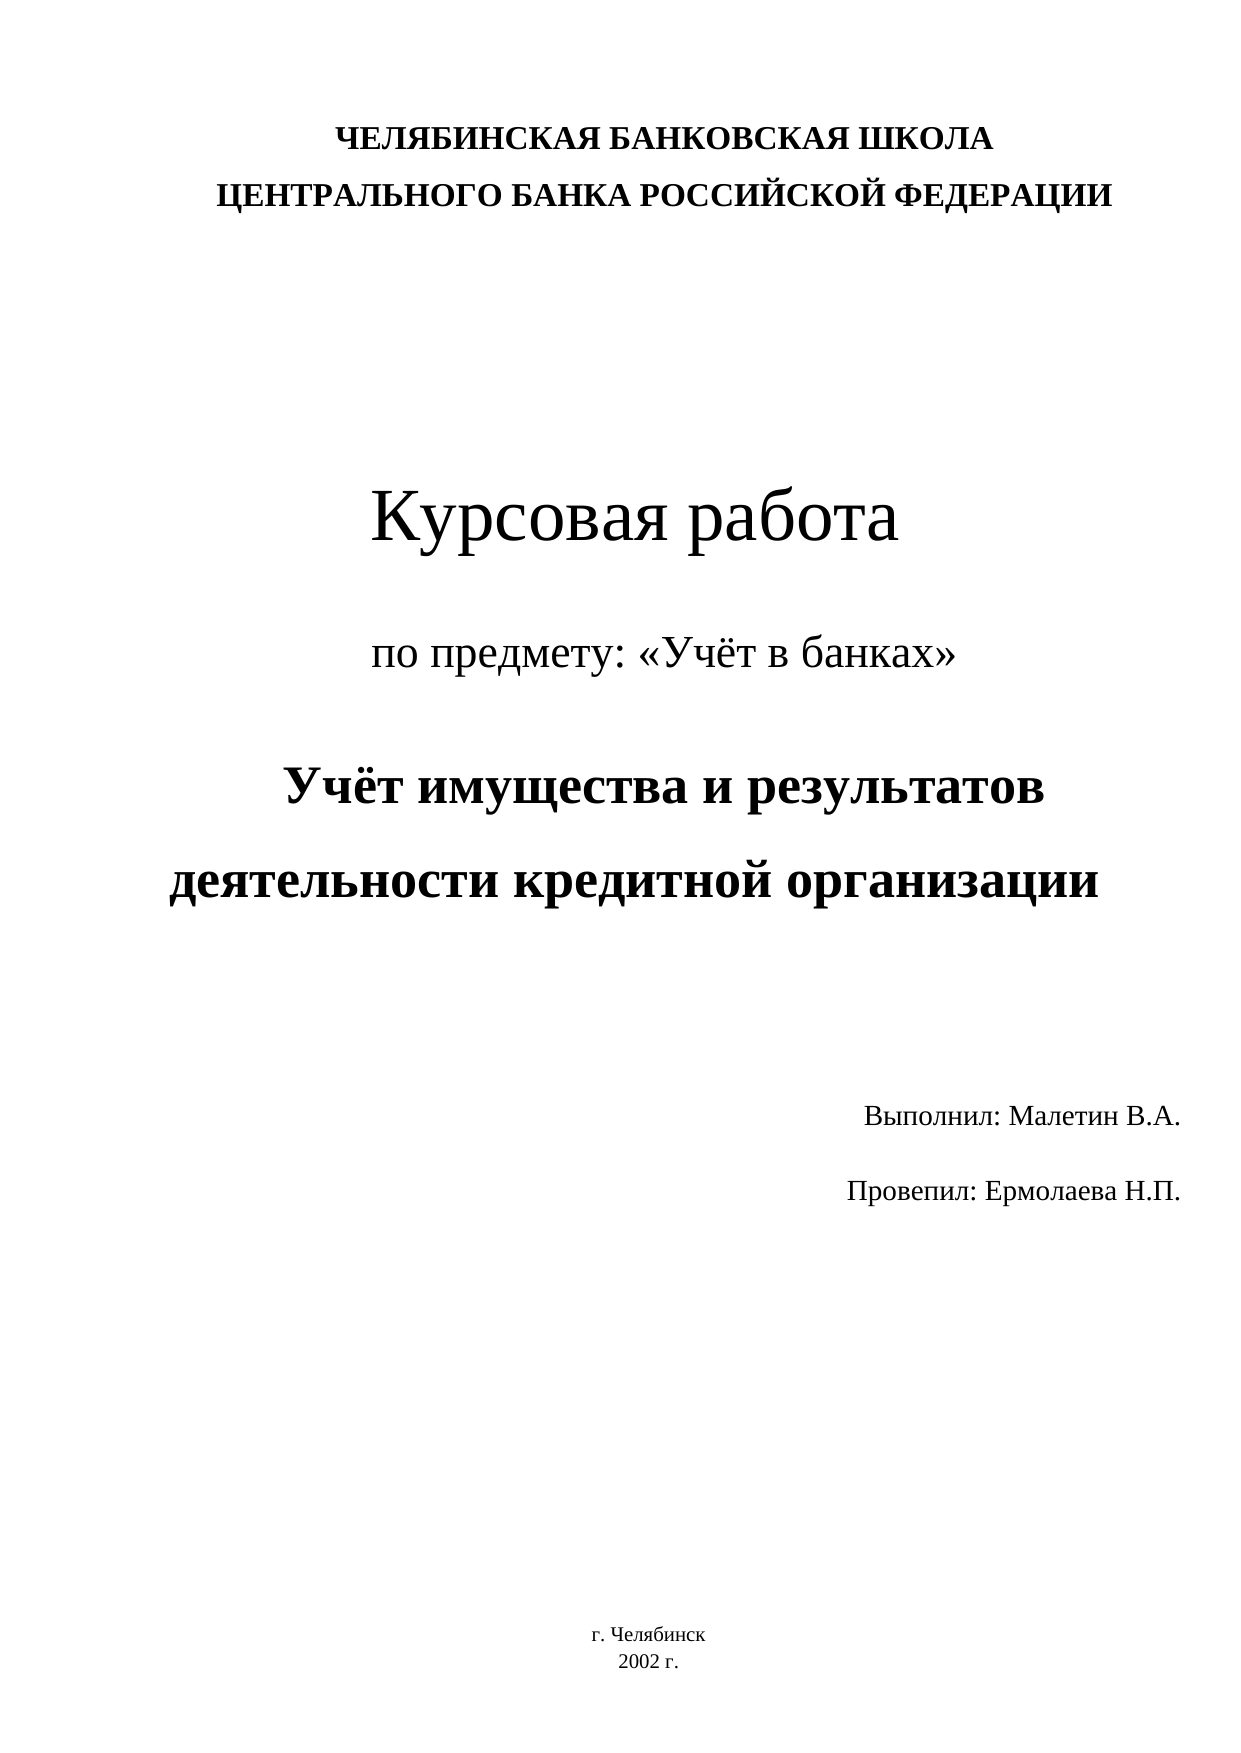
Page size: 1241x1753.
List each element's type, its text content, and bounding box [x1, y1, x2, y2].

text по предмету: «Учёт в банках» [89, 624, 1181, 677]
text ЦЕНТРАЛЬНОГО БАНКА РОССИЙСКОЙ ФЕДЕРАЦИИ [89, 176, 1181, 214]
text Учёт имущества и результатов деятельности кредитной организации [89, 753, 1181, 909]
text Выполнил: Малетин В.А. [89, 1098, 1181, 1131]
text ЧЕЛЯБИНСКАЯ БАНКОВСКАЯ ШКОЛА [89, 118, 1181, 156]
text Курсовая работа [89, 470, 1181, 556]
text Провепил: Ермолаева Н.П. [89, 1173, 1181, 1207]
